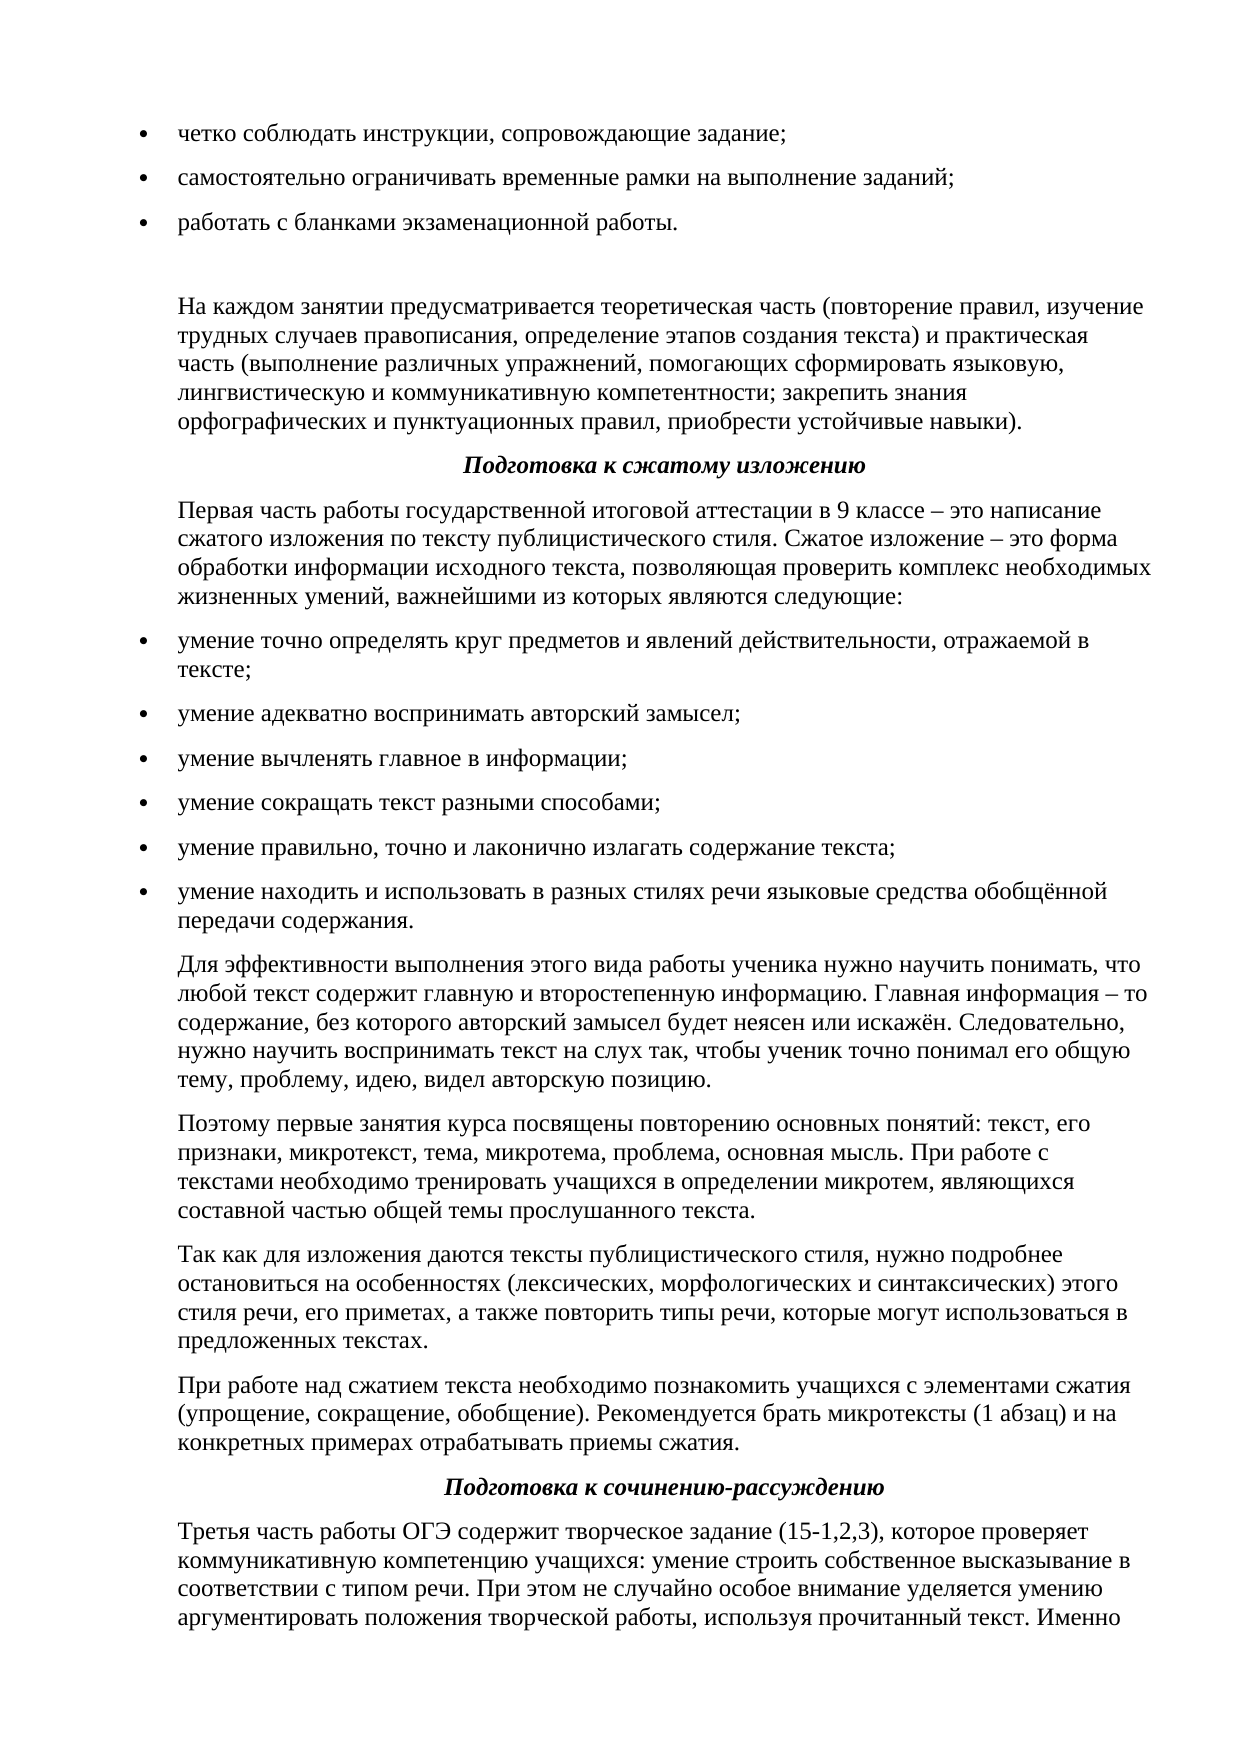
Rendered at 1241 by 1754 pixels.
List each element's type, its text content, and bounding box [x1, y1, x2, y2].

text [177, 1516, 1152, 1631]
list четко соблюдать инструкции, сопровождающие задание; [140, 118, 1152, 147]
text Первая часть работы государственной итоговой аттестации в 9 классе – это написание сжатого изложения по тексту публицистического стиля. Сжатое изложение – это форма обработки информации исходного текста, позволяющая проверить комплекс необходимых жизненных умений, важнейшими из которых являются следующие: [177, 495, 1152, 610]
list умение вычленять главное в информации; [140, 743, 1152, 772]
text На каждом занятии предусматривается теоретическая часть (повторение правил, изучение трудных случаев правописания, определение этапов создания текста) и практическая часть (выполнение различных упражнений, помогающих сформировать языковую, лингвистическую и коммуникативную компетентности; закрепить знания орфографических и пунктуационных правил, приобрести устойчивые навыки). [177, 291, 1152, 435]
text Поэтому первые занятия курса посвящены повторению основных понятий: текст, его признаки, микротекст, тема, микротема, проблема, основная мысль. При работе с текстами необходимо тренировать учащихся в определении микротем, являющихся составной частью общей темы прослушанного текста. [177, 1108, 1152, 1223]
text Подготовка к сочинению-рассуждению [177, 1472, 1152, 1500]
text При работе над сжатием текста необходимо познакомить учащихся с элементами сжатия (упрощение, сокращение, обобщение). Рекомендуется брать микротексты (1 абзац) и на конкретных примерах отрабатывать приемы сжатия. [177, 1370, 1152, 1456]
list работать с бланками экзаменационной работы. [140, 207, 1152, 236]
text Подготовка к сжатому изложению [177, 450, 1152, 479]
text Для эффективности выполнения этого вида работы ученика нужно научить понимать, что любой текст содержит главную и второстепенную информацию. Главная информация – то содержание, без которого авторский замысел будет неясен или искажён. Следовательно, нужно научить воспринимать текст на слух так, чтобы ученик точно понимал его общую тему, проблему, идею, видел авторскую позицию. [177, 949, 1152, 1093]
list умение правильно, точно и лаконично излагать содержание текста; [140, 832, 1152, 860]
list умение находить и использовать в разных стилях речи языковые средства обобщённой передачи содержания. [140, 876, 1152, 933]
list умение сокращать текст разными способами; [140, 787, 1152, 816]
list умение адекватно воспринимать авторский замысел; [140, 698, 1152, 727]
list умение точно определять круг предметов и явлений действительности, отражаемой в тексте; [140, 625, 1152, 683]
list самостоятельно ограничивать временные рамки на выполнение заданий; [140, 162, 1152, 191]
text Так как для изложения даются тексты публицистического стиля, нужно подробнее остановиться на особенностях (лексических, морфологических и синтаксических) этого стиля речи, его приметах, а также повторить типы речи, которые могут использоваться в предложенных текстах. [177, 1239, 1152, 1354]
